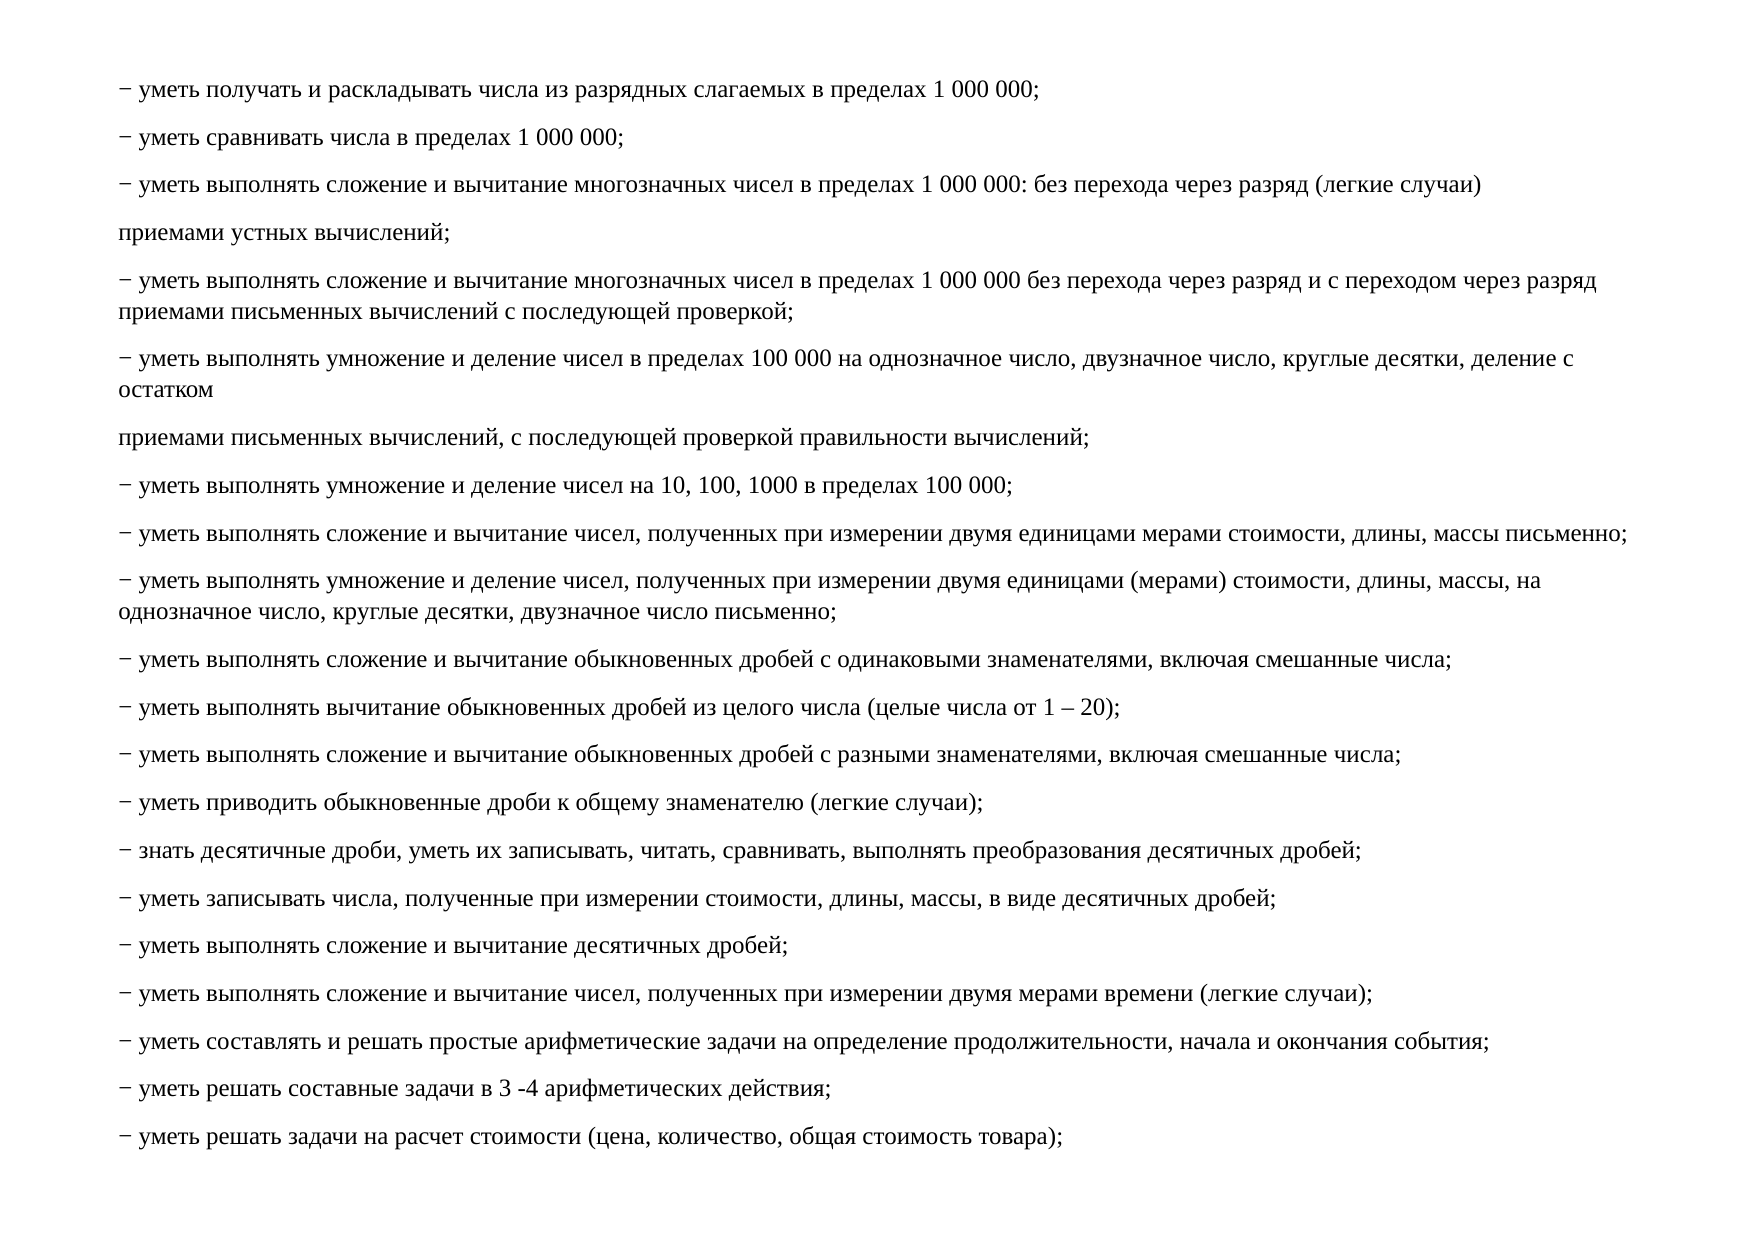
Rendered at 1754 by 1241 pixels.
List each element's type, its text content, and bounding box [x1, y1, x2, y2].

text − уметь записывать числа, полученные при измерении стоимости, длины, массы, в виде десятичных дробей; [118, 883, 1636, 911]
text − уметь получать и раскладывать числа из разрядных слагаемых в пределах 1 000 000; [118, 74, 1636, 103]
text − уметь выполнять сложение и вычитание чисел, полученных при измерении двумя мерами времени (легкие случаи); [118, 978, 1636, 1007]
text − уметь выполнять сложение и вычитание чисел, полученных при измерении двумя единицами мерами стоимости, длины, массы письменно; [118, 518, 1636, 546]
text − уметь сравнивать числа в пределах 1 000 000; [118, 122, 1636, 150]
text − уметь выполнять умножение и деление чисел на 10, 100, 1000 в пределах 100 000; [118, 470, 1636, 499]
text − уметь выполнять умножение и деление чисел в пределах 100 000 на однозначное число, двузначное число, круглые десятки, деление с остатком [118, 343, 1636, 403]
text приемами устных вычислений; [118, 217, 1636, 246]
text приемами письменных вычислений, с последующей проверкой правильности вычислений; [118, 422, 1636, 451]
text − уметь выполнять сложение и вычитание десятичных дробей; [118, 930, 1636, 959]
text − уметь решать составные задачи в 3 -4 арифметических действия; [118, 1073, 1636, 1102]
text − уметь составлять и решать простые арифметические задачи на определение продолжительности, начала и окончания события; [118, 1026, 1636, 1054]
text − уметь выполнять умножение и деление чисел, полученных при измерении двумя единицами (мерами) стоимости, длины, массы, на однозначное число, круглые десятки, двузначное число письменно; [118, 565, 1636, 625]
text − уметь выполнять сложение и вычитание обыкновенных дробей с одинаковыми знаменателями, включая смешанные числа; [118, 644, 1636, 673]
text − знать десятичные дроби, уметь их записывать, читать, сравнивать, выполнять преобразования десятичных дробей; [118, 835, 1636, 864]
text − уметь выполнять сложение и вычитание многозначных чисел в пределах 1 000 000 без перехода через разряд и с переходом через разряд приемами письменных вычислений с последующей проверкой; [118, 265, 1636, 324]
text − уметь выполнять сложение и вычитание многозначных чисел в пределах 1 000 000: без перехода через разряд (легкие случаи) [118, 169, 1636, 198]
text − уметь выполнять сложение и вычитание обыкновенных дробей с разными знаменателями, включая смешанные числа; [118, 739, 1636, 768]
text − уметь решать задачи на расчет стоимости (цена, количество, общая стоимость товара); [118, 1121, 1636, 1150]
text − уметь выполнять вычитание обыкновенных дробей из целого числа (целые числа от 1 – 20); [118, 692, 1636, 721]
text − уметь приводить обыкновенные дроби к общему знаменателю (легкие случаи); [118, 787, 1636, 816]
